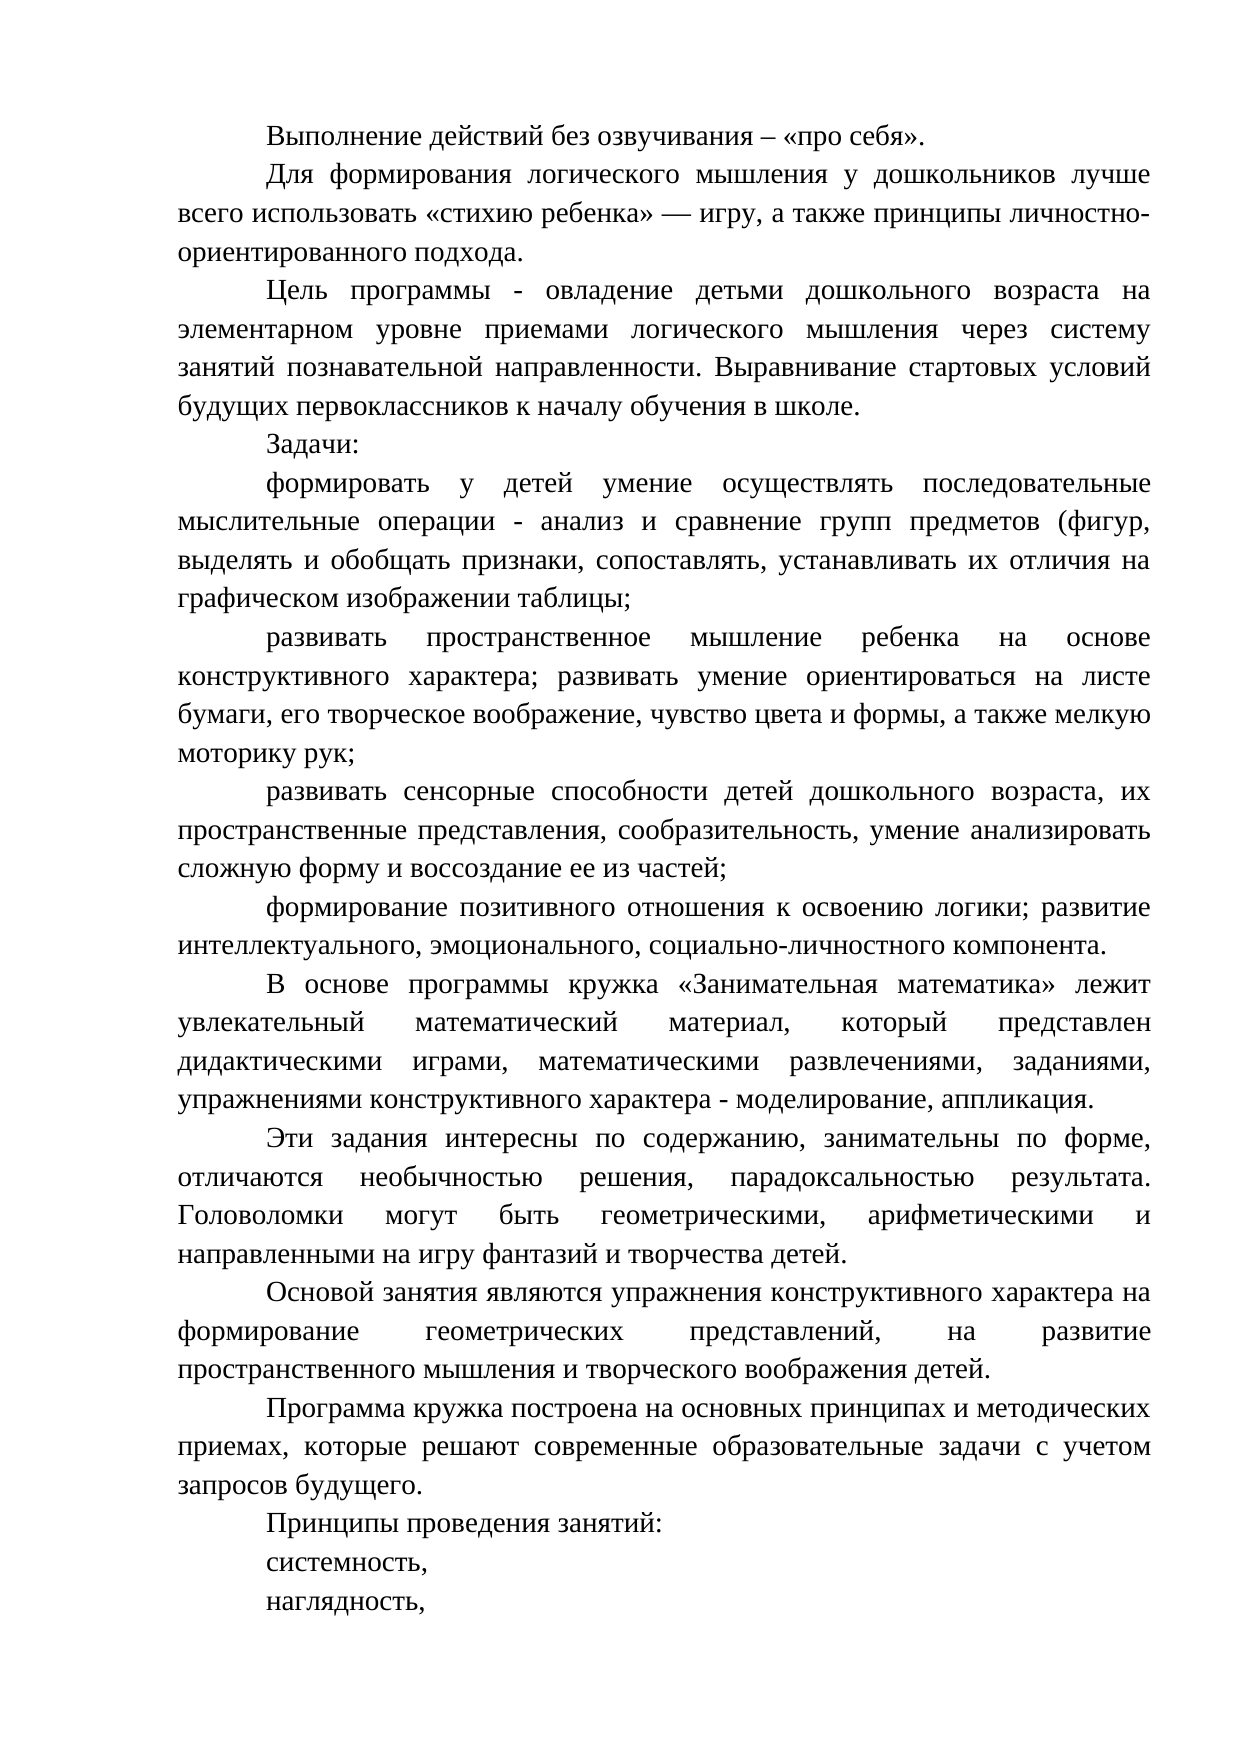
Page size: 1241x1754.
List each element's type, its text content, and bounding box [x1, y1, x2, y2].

text формировать у детей умение осуществлять последовательные мыслительные операции - анализ и сравнение групп предметов (фигур, выделять и обобщать признаки, сопоставлять, устанавливать их отличия на графическом изображении таблицы; [177, 465, 1152, 614]
text Основой занятия являются упражнения конструктивного характера на формирование геометрических представлений, на развитие пространственного мышления и творческого воображения детей. [177, 1274, 1152, 1385]
text В основе программы кружка «Занимательная математика» лежит увлекательный математический материал, который представлен дидактическими играми, математическими развлечениями, заданиями, упражнениями конструктивного характера - моделирование, аппликация. [177, 966, 1152, 1115]
text развивать пространственное мышление ребенка на основе конструктивного характера; развивать умение ориентироваться на листе бумаги, его творческое воображение, чувство цвета и формы, а также мелкую моторику рук; [177, 619, 1152, 768]
text системность, [177, 1544, 1152, 1578]
text наглядность, [177, 1583, 1152, 1616]
text Для формирования логического мышления у дошкольников лучше всего использовать «стихию ребенка» — игру, а также принципы личностно-ориентированного подхода. [177, 157, 1152, 267]
text Принципы проведения занятий: [177, 1506, 1152, 1539]
text Цель программы - овладение детьми дошкольного возраста на элементарном уровне приемами логического мышления через систему занятий познавательной направленности. Выравнивание стартовых условий будущих первоклассников к началу обучения в школе. [177, 272, 1152, 421]
text Выполнение действий без озвучивания – «про себя». [177, 118, 1152, 152]
text Задачи: [177, 426, 1152, 460]
text Эти задания интересны по содержанию, занимательны по форме, отличаются необычностью решения, парадоксальностью результата. Головоломки могут быть геометрическими, арифметическими и направленными на игру фантазий и творчества детей. [177, 1120, 1152, 1269]
text Программа кружка построена на основных принципах и методических приемах, которые решают современные образовательные задачи с учетом запросов будущего. [177, 1390, 1152, 1501]
text развивать сенсорные способности детей дошкольного возраста, их пространственные представления, сообразительность, умение анализировать сложную форму и воссоздание ее из частей; [177, 773, 1152, 884]
text формирование позитивного отношения к освоению логики; развитие интеллектуального, эмоционального, социально-личностного компонента. [177, 889, 1152, 961]
